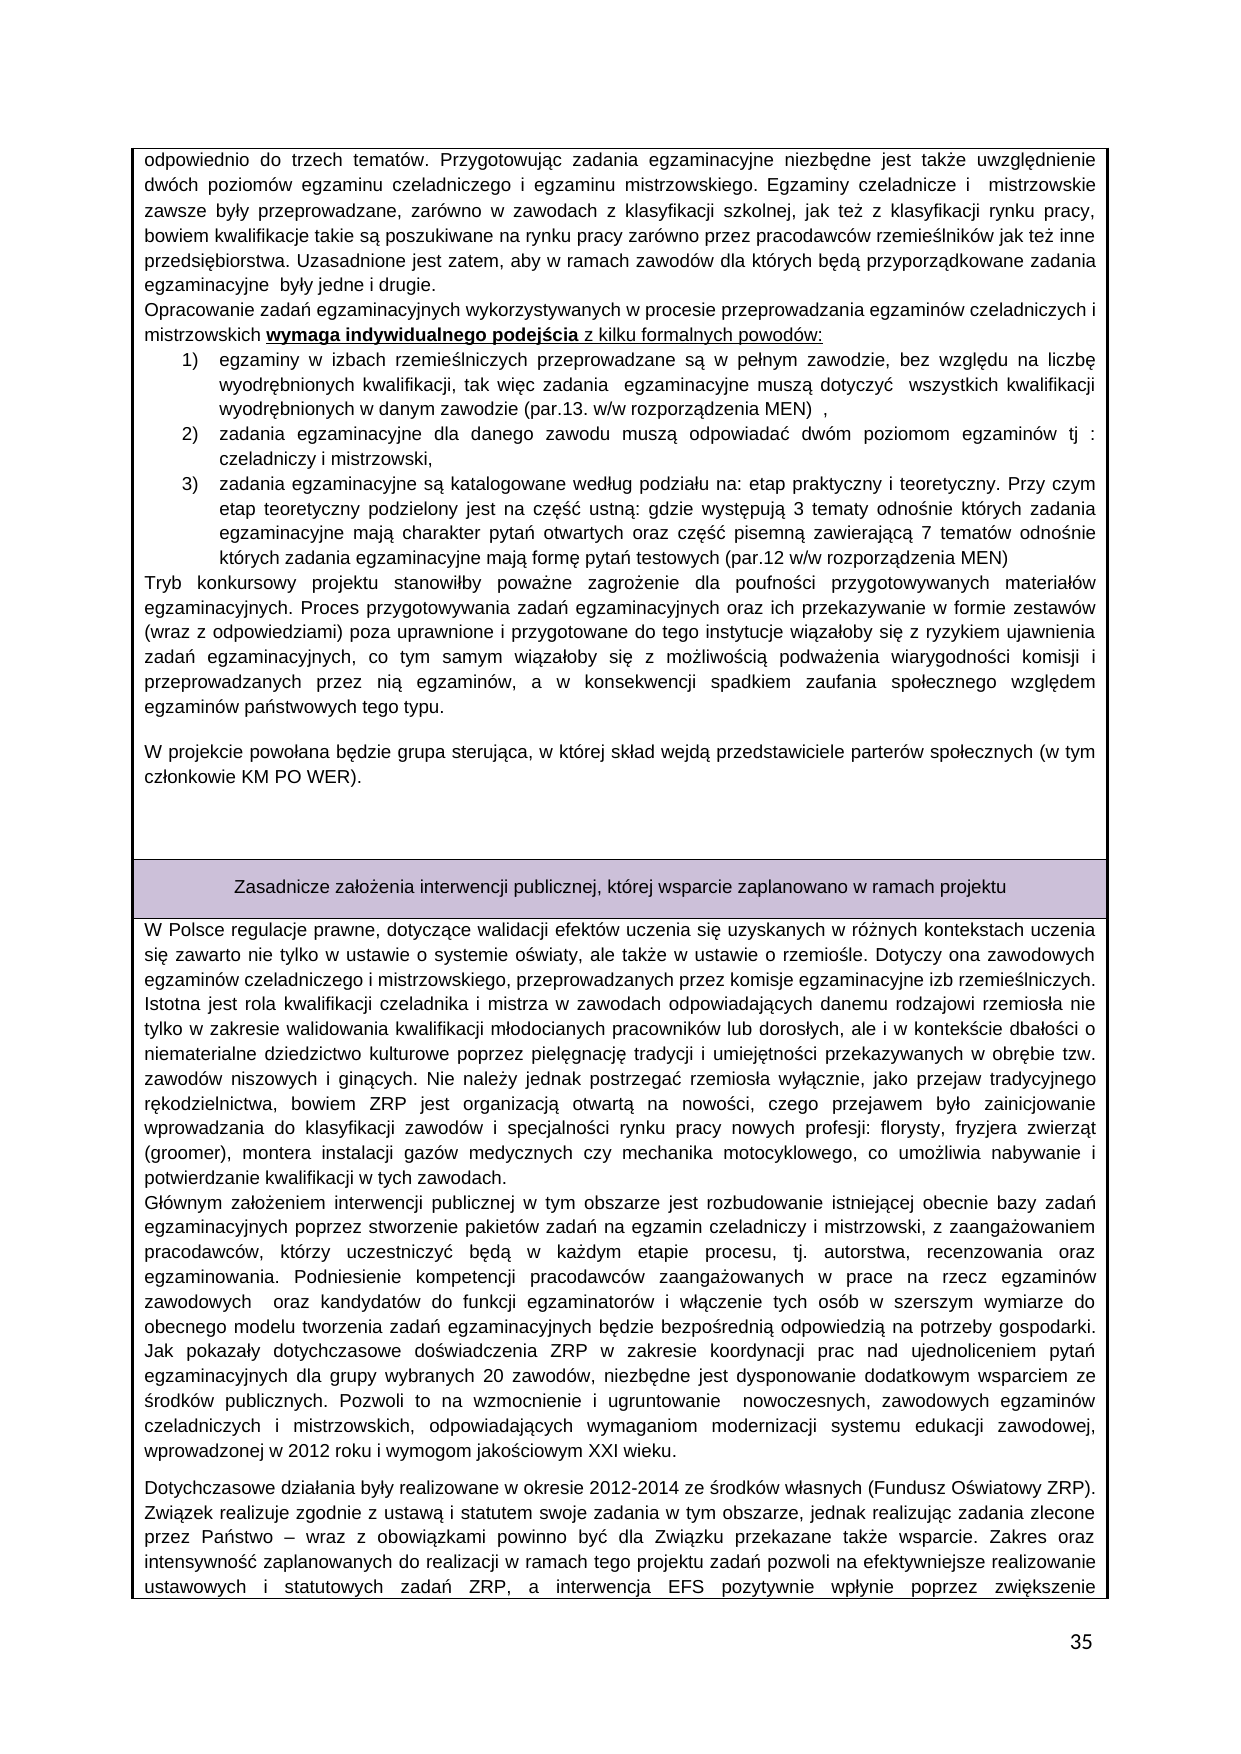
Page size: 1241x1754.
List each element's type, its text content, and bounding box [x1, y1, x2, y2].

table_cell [134, 919, 1106, 1597]
table_cell Zasadnicze założenia interwencji publicznej, której wsparcie zaplanowano w ramach projektu [134, 860, 1106, 918]
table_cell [134, 149, 1106, 859]
